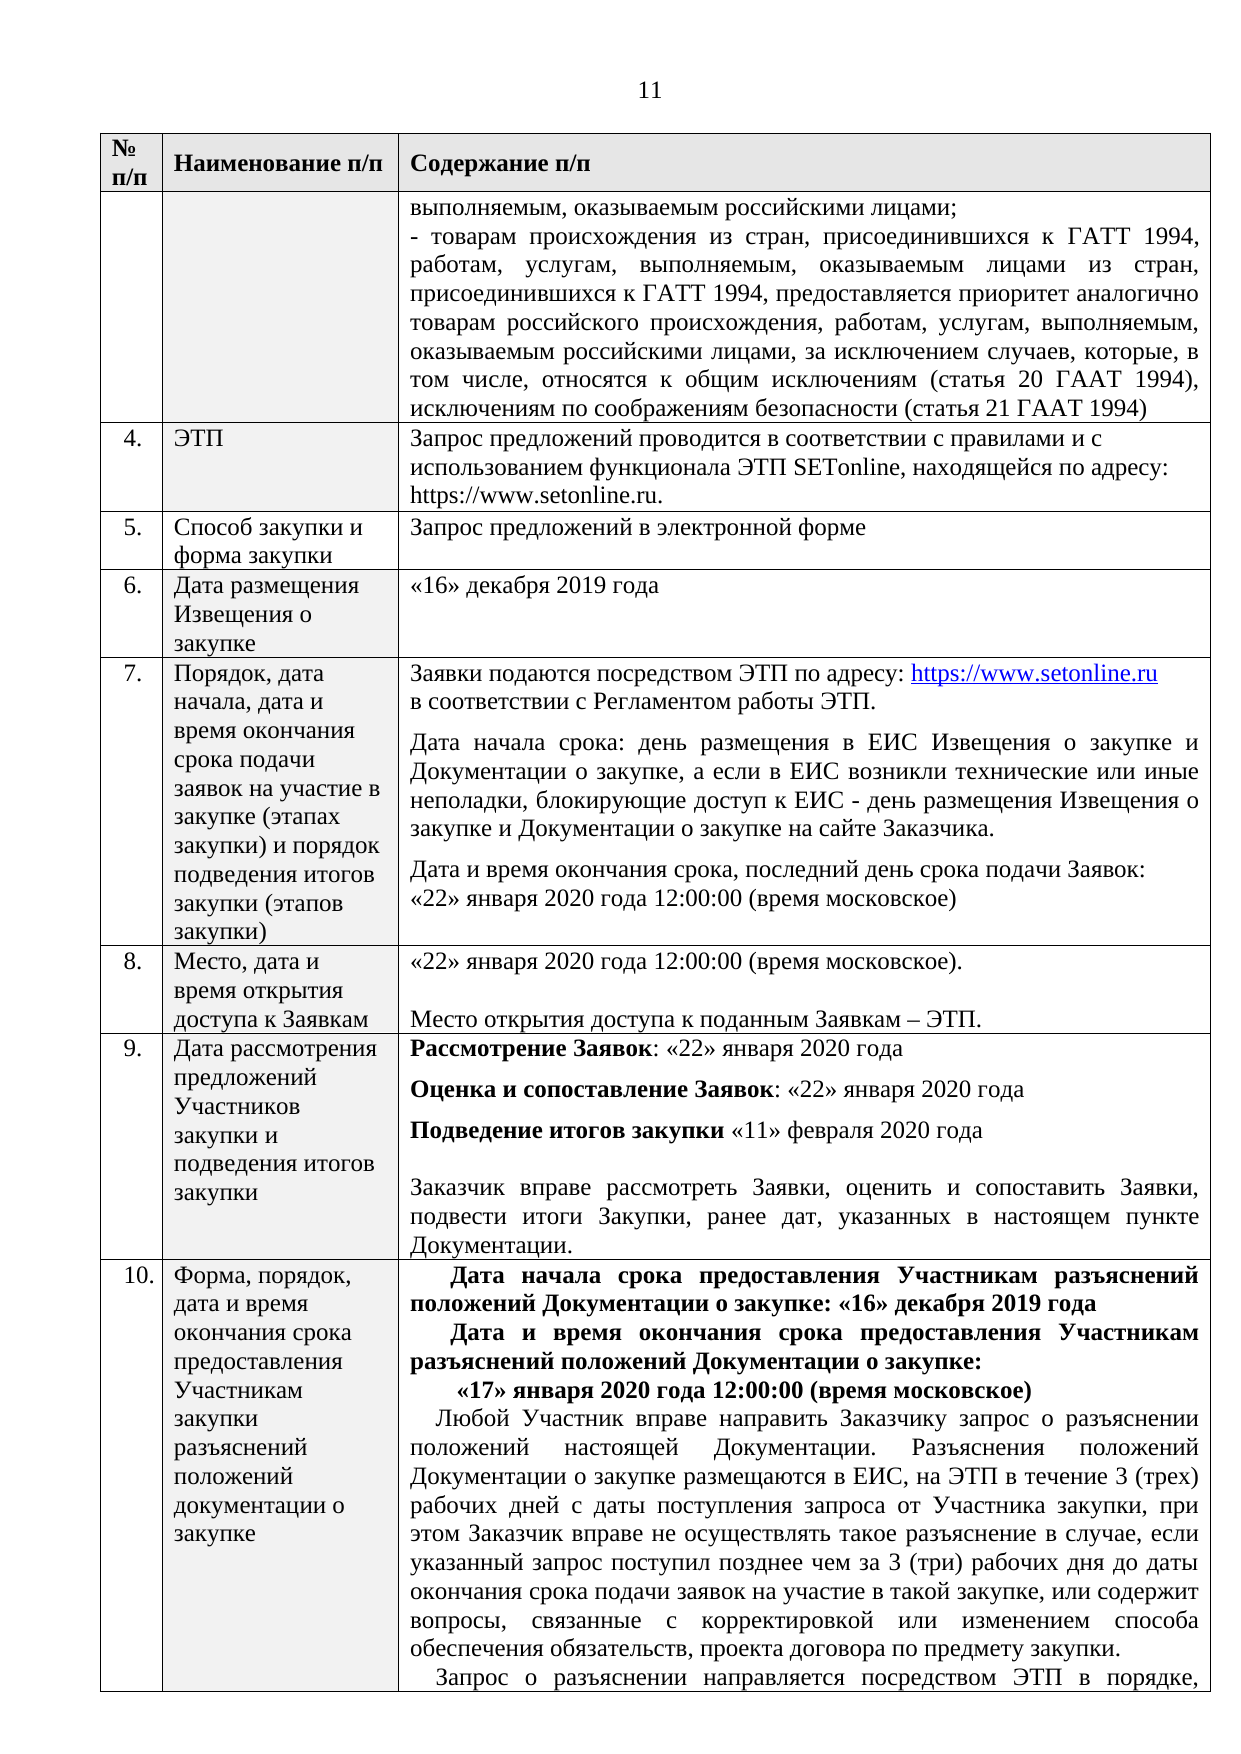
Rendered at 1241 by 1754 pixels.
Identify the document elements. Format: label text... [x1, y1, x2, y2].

table_cell Заявки подаются посредством ЭТП по адресу: https://www.setonline.ru в соответствии с Регламентом работы ЭТП. Дата начала срока: день размещения в ЕИС Извещения о закупке и Документации о закупке, а если в ЕИС возникли технические или иные неполадки, блокирующие доступ к ЕИС - день размещения Извещения о закупке и Документации о закупке на сайте Заказчика. Дата и время окончания срока, последний день срока подачи Заявок: 12:00:00 (время московское) [399, 658, 1210, 945]
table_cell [399, 192, 1210, 422]
table_cell [101, 512, 162, 569]
table_cell [101, 658, 162, 945]
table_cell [163, 1260, 398, 1691]
table_cell Запрос предложений проводится в соответствии с правилами и с использованием функционала ЭТП SETonline, находящейся по адресу: https://www.setonline.ru. [399, 423, 1210, 511]
table_cell [101, 423, 162, 511]
table_cell Порядок, дата начала, дата и время окончания срока подачи заявок на участие в закупке (этапах закупки) и порядок подведения итогов закупки (этапов закупки) [163, 658, 398, 945]
table_header Наименование п/п [163, 134, 398, 191]
table_header Содержание п/п [399, 134, 1210, 191]
table_cell [101, 946, 162, 1032]
table_cell ЭТП [163, 423, 398, 511]
table_cell Дата рассмотрения предложений Участников закупки и подведения итогов закупки [163, 1034, 398, 1259]
table_cell [101, 1260, 162, 1691]
table_cell Место, дата и время открытия доступа к Заявкам [163, 946, 398, 1032]
table_cell Дата размещения Извещения о закупке [163, 570, 398, 657]
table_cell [163, 192, 398, 422]
table_cell Способ закупки и форма закупки [163, 512, 398, 569]
table_cell [101, 570, 162, 657]
table_cell [101, 1034, 162, 1259]
table_cell 12:00:00 (время московское). Место открытия доступа к поданным Заявкам – ЭТП. [399, 946, 1210, 1032]
table_cell Рассмотрение Заявок: Оценка и сопоставление Заявок: Подведение итогов закупки Заказчик вправе рассмотреть Заявки, оценить и сопоставить Заявки, подвести итоги Закупки, ранее дат, указанных в настоящем пункте Документации. [399, 1034, 1210, 1259]
table_cell [101, 192, 162, 422]
table_cell Запрос предложений в электронной форме [399, 512, 1210, 569]
table_header № п/п [101, 134, 162, 191]
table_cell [399, 1260, 1210, 1691]
table_cell [399, 570, 1210, 657]
